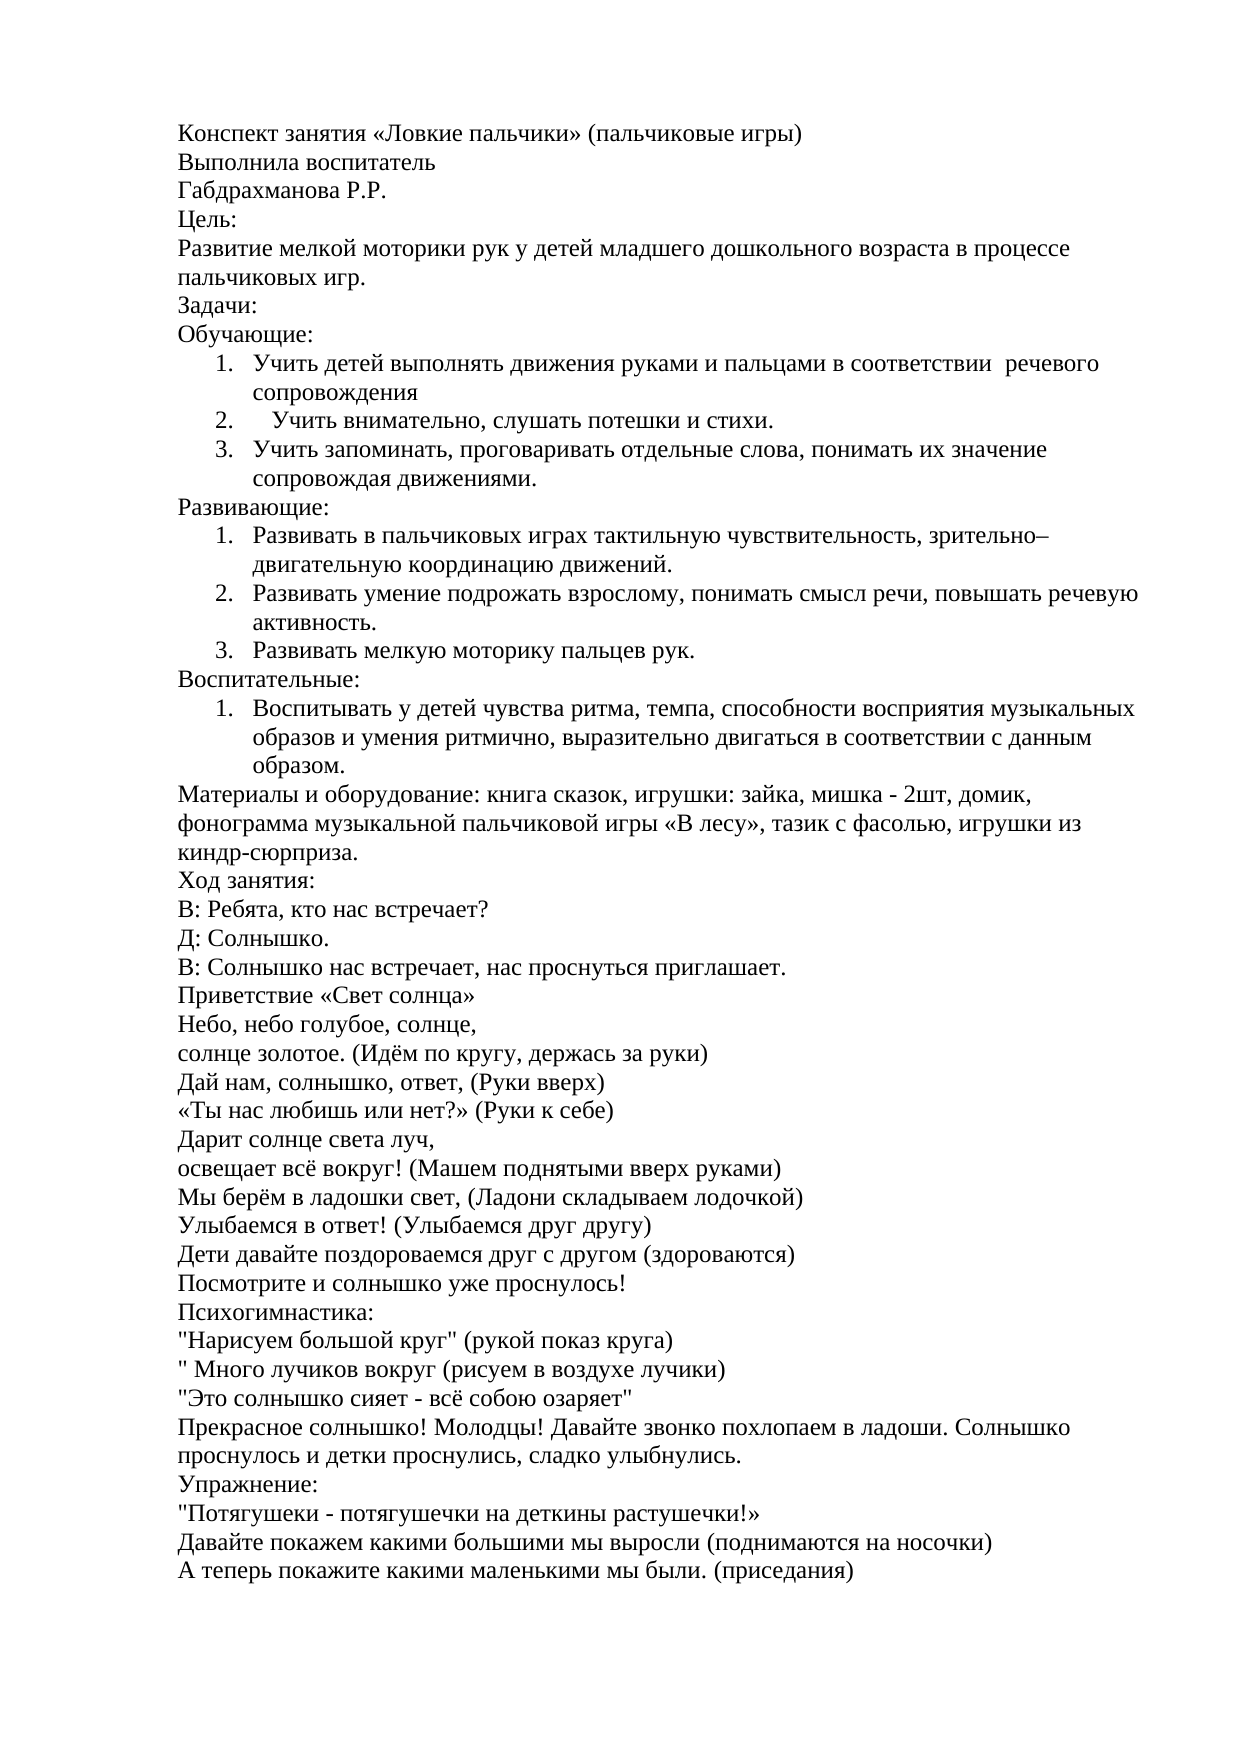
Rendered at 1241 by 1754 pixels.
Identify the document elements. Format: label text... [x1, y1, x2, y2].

text Дай нам, солнышко, ответ, (Руки вверх) [177, 1067, 1152, 1096]
text " Много лучиков вокруг (рисуем в воздухе лучики) [177, 1354, 1152, 1383]
text "Нарисуем большой круг" (рукой показ круга) [177, 1326, 1152, 1354]
text Воспитательные: [177, 664, 1152, 693]
text Конспект занятия «Ловкие пальчики» (пальчиковые игры) [177, 118, 1152, 147]
text Посмотрите и солнышко уже проснулось! [177, 1268, 1152, 1297]
text Развивающие: [177, 492, 1152, 521]
list Развивать в пальчиковых играх тактильную чувствительность, зрительно–двигательную координацию движений. [215, 521, 1152, 578]
list Учить запоминать, проговаривать отдельные слова, понимать их значение сопровождая движениями. [215, 434, 1152, 492]
text Давайте покажем какими большими мы выросли (поднимаются на носочки) [177, 1527, 1152, 1556]
text «Ты нас любишь или нет?» (Руки к себе) [177, 1096, 1152, 1124]
text Психогимнастика: [177, 1297, 1152, 1326]
text Цель: [177, 204, 1152, 233]
text солнце золотое. (Идём по кругу, держась за руки) [177, 1038, 1152, 1067]
text "Потягушеки - потягушечки на деткины растушечки!» [177, 1498, 1152, 1527]
text Задачи: [177, 291, 1152, 319]
list Учить детей выполнять движения руками и пальцами в соответствии речевого сопровождения [215, 348, 1152, 406]
text Улыбаемся в ответ! (Улыбаемся друг другу) [177, 1211, 1152, 1239]
text Дети давайте поздороваемся друг с другом (здороваются) [177, 1239, 1152, 1268]
text Упражнение: [177, 1469, 1152, 1498]
list Воспитывать у детей чувства ритма, темпа, способности восприятия музыкальных образов и умения ритмично, выразительно двигаться в соответствии с данным образом. [215, 693, 1152, 779]
text Мы берём в ладошки свет, (Ладони складываем лодочкой) [177, 1182, 1152, 1211]
text Выполнила воспитатель [177, 147, 1152, 176]
text "Это солнышко сияет - всё собою озаряет" [177, 1383, 1152, 1412]
list Учить внимательно, слушать потешки и стихи. [215, 406, 1152, 434]
text Развитие мелкой моторики рук у детей младшего дошкольного возраста в процессе пальчиковых игр. [177, 233, 1152, 291]
list Развивать умение подрожать взрослому, понимать смысл речи, повышать речевую активность. [215, 578, 1152, 636]
text В: Солнышко нас встречает, нас проснуться приглашает. [177, 952, 1152, 981]
text освещает всё вокруг! (Машем поднятыми вверх руками) [177, 1153, 1152, 1182]
list Развивать мелкую моторику пальцев рук. [215, 636, 1152, 664]
text Обучающие: [177, 319, 1152, 348]
text Дарит солнце света луч, [177, 1124, 1152, 1153]
text Небо, небо голубое, солнце, [177, 1009, 1152, 1038]
text В: Ребята, кто нас встречает? [177, 894, 1152, 923]
text Ход занятия: [177, 866, 1152, 894]
text А теперь покажите какими маленькими мы были. (приседания) [177, 1556, 1152, 1584]
text Материалы и оборудование: книга сказок, игрушки: зайка, мишка - 2шт, домик, фонограмма музыкальной пальчиковой игры «В лесу», тазик с фасолью, игрушки из киндр-сюрприза. [177, 779, 1152, 866]
text Габдрахманова Р.Р. [177, 176, 1152, 204]
text Д: Солнышко. [177, 923, 1152, 952]
text Приветствие «Свет солнца» [177, 981, 1152, 1009]
text Прекрасное солнышко! Молодцы! Давайте звонко похлопаем в ладоши. Солнышко проснулось и детки проснулись, сладко улыбнулись. [177, 1412, 1152, 1469]
